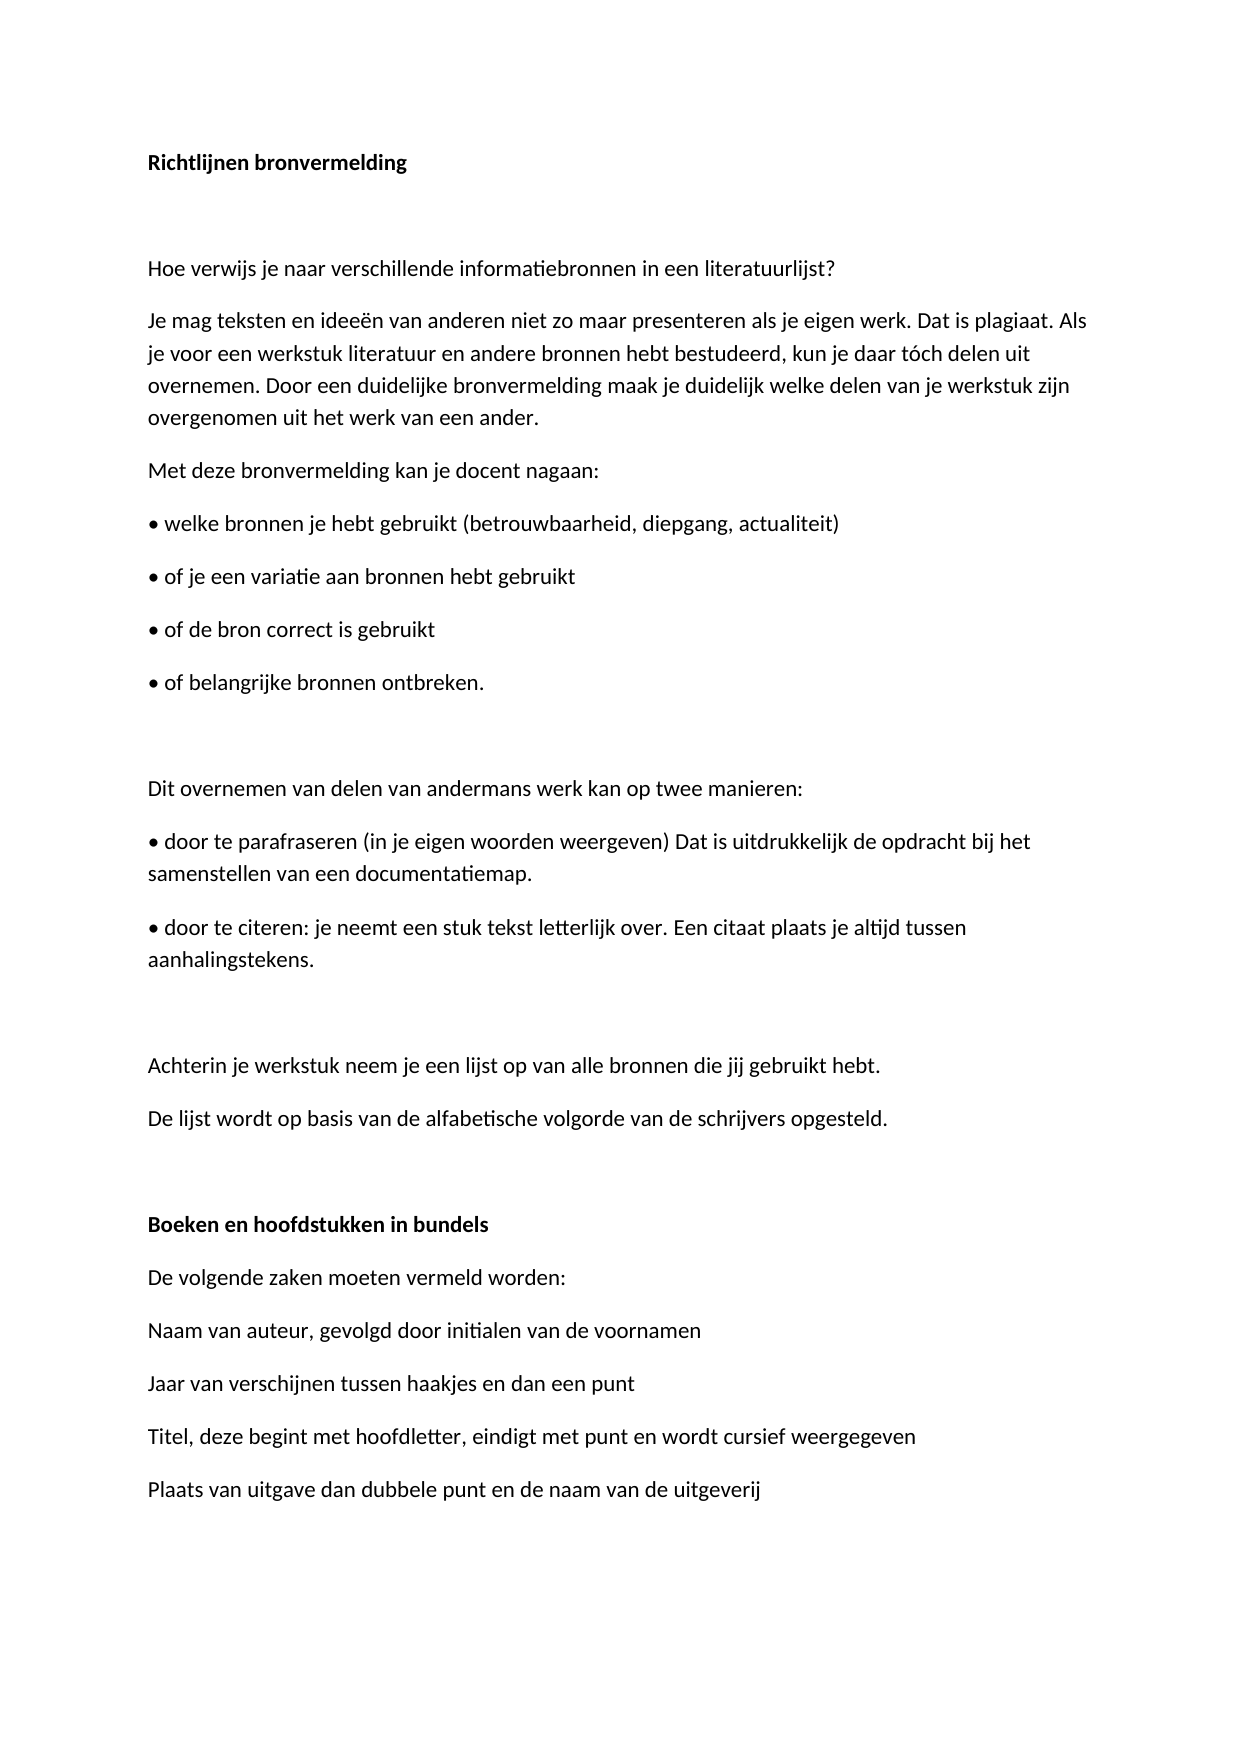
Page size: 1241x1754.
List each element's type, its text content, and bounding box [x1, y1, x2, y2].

text De lijst wordt op basis van de alfabetische volgorde van de schrijvers opgesteld. [148, 1104, 1093, 1132]
text Boeken en hoofdstukken in bundels [148, 1210, 1093, 1238]
text Je mag teksten en ideeën van anderen niet zo maar presenteren als je eigen werk. Dat is plagiaat. Als je voor een werkstuk literatuur en andere bronnen hebt bestudeerd, kun je daar tóch delen uit overnemen. Door een duidelijke bronvermelding maak je duidelijk welke delen van je werkstuk zijn overgenomen uit het werk van een ander. [148, 307, 1093, 431]
text Plaats van uitgave dan dubbele punt en de naam van de uitgeverij [148, 1475, 1093, 1503]
text Jaar van verschijnen tussen haakjes en dan een punt [148, 1369, 1093, 1397]
text • door te parafraseren (in je eigen woorden weergeven) Dat is uitdrukkelijk de opdracht bij het samenstellen van een documentatiemap. [148, 827, 1093, 888]
text • of belangrijke bronnen ontbreken. [148, 668, 1093, 696]
text • of de bron correct is gebruikt [148, 615, 1093, 643]
text Dit overnemen van delen van andermans werk kan op twee manieren: [148, 774, 1093, 802]
text Met deze bronvermelding kan je docent nagaan: [148, 456, 1093, 484]
text De volgende zaken moeten vermeld worden: [148, 1263, 1093, 1291]
text Hoe verwijs je naar verschillende informatiebronnen in een literatuurlijst? [148, 254, 1093, 282]
text Naam van auteur, gevolgd door initialen van de voornamen [148, 1316, 1093, 1344]
text Titel, deze begint met hoofdletter, eindigt met punt en wordt cursief weergegeven [148, 1422, 1093, 1450]
text Richtlijnen bronvermelding [148, 148, 1093, 176]
text • welke bronnen je hebt gebruikt (betrouwbaarheid, diepgang, actualiteit) [148, 509, 1093, 537]
text • of je een variatie aan bronnen hebt gebruikt [148, 562, 1093, 590]
text Achterin je werkstuk neem je een lijst op van alle bronnen die jij gebruikt hebt. [148, 1051, 1093, 1079]
text • door te citeren: je neemt een stuk tekst letterlijk over. Een citaat plaats je altijd tussen aanhalingstekens. [148, 913, 1093, 973]
